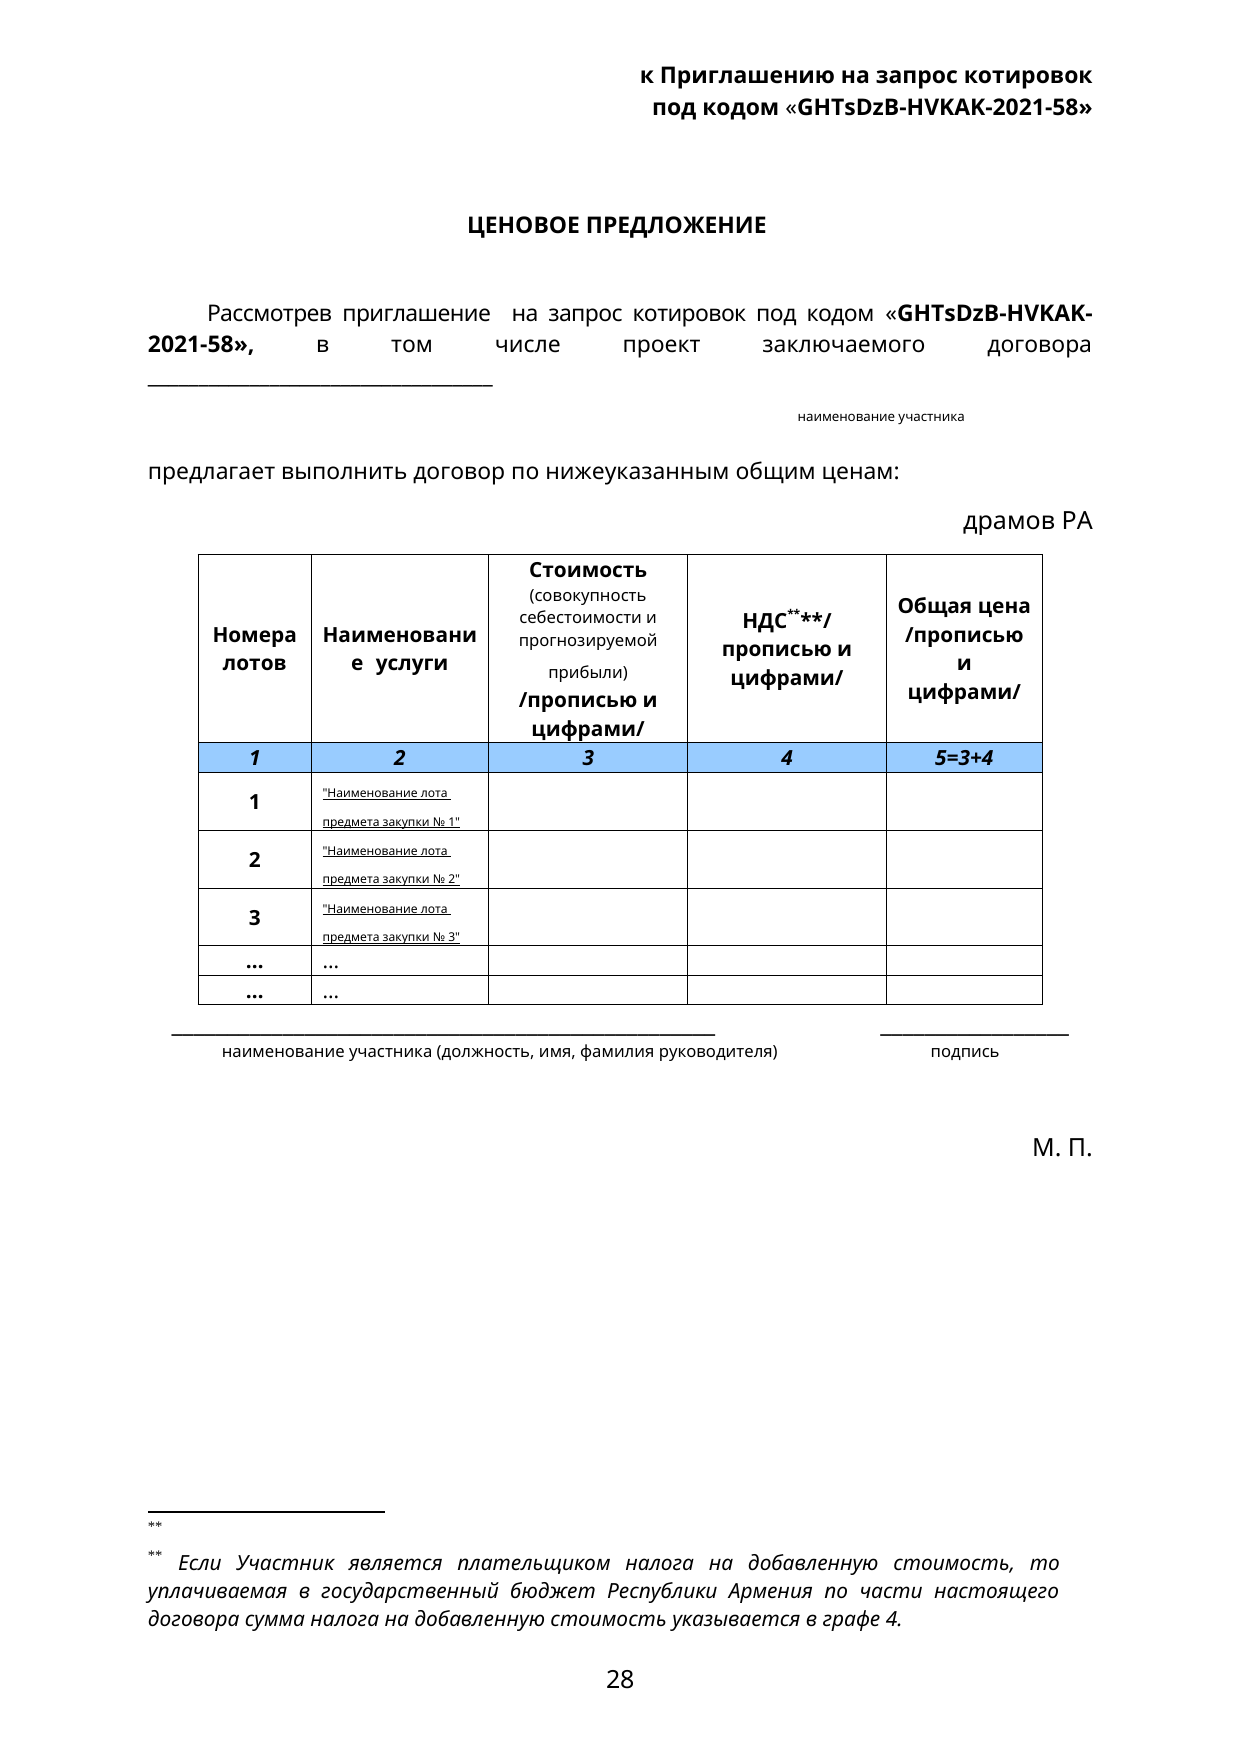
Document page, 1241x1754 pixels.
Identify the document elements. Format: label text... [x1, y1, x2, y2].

text М. П. [148, 1129, 1092, 1164]
text ЦЕНОВОЕ ПРЕДЛОЖЕНИЕ [141, 209, 1092, 240]
table_cell … [199, 976, 311, 1004]
table_cell 1 [199, 743, 311, 772]
table_cell "Наименование лота предмета закупки № 2" [312, 831, 488, 887]
table_cell [688, 946, 886, 975]
table_cell [688, 889, 886, 945]
table_cell 3 [199, 889, 311, 945]
text _________________________________________________ _________________ [148, 1005, 1092, 1039]
text драмов РА [148, 503, 1092, 537]
table_cell [887, 773, 1042, 829]
table_cell "Наименование лота предмета закупки № 3" [312, 889, 488, 945]
text Рассмотрев приглашение на запрос котировок под кодом «GHTsDzB-HVKAK-2021-58», в том числе проект заключаемого договора __________________________________ [148, 297, 1092, 390]
table_cell [489, 976, 687, 1004]
table_header Номера лотов [199, 555, 311, 742]
table_cell ... [312, 946, 488, 975]
text наименование участника [797, 407, 1092, 438]
table_cell [688, 831, 886, 887]
table_cell 2 [312, 743, 488, 772]
table_header Стоимость (совокупность себестоимости и прогнозируемой прибыли) /прописью и цифрами/ [489, 555, 687, 742]
table_cell "Наименование лота предмета закупки № 1" [312, 773, 488, 829]
table_cell ... [312, 976, 488, 1004]
table_cell [688, 773, 886, 829]
table_cell [887, 889, 1042, 945]
table_header Общая цена /прописью и цифрами/ [887, 555, 1042, 742]
table_cell 1 [199, 773, 311, 829]
table_cell [887, 831, 1042, 887]
table_cell [489, 946, 687, 975]
table_cell [887, 976, 1042, 1004]
table_cell [887, 946, 1042, 975]
table_cell 3 [489, 743, 687, 772]
table_cell [489, 773, 687, 829]
table_cell 2 [199, 831, 311, 887]
table_cell … [199, 946, 311, 975]
table_cell [489, 831, 687, 887]
table_cell 5=3+4 [887, 743, 1042, 772]
text к Приглашению на запрос котировок под кодом «GHTsDzB-HVKAK-2021-58» [148, 59, 1092, 122]
table_cell [489, 889, 687, 945]
table_header НДС**/прописью и цифрами/ [688, 555, 886, 742]
text предлагает выполнить договор по нижеуказанным общим ценам: [148, 455, 1092, 486]
table_cell 4 [688, 743, 886, 772]
text наименование участника (должность, имя, фамилия руководителя) подпись [222, 1039, 1092, 1062]
table_header Наименование услуги [312, 555, 488, 742]
table_cell [688, 976, 886, 1004]
